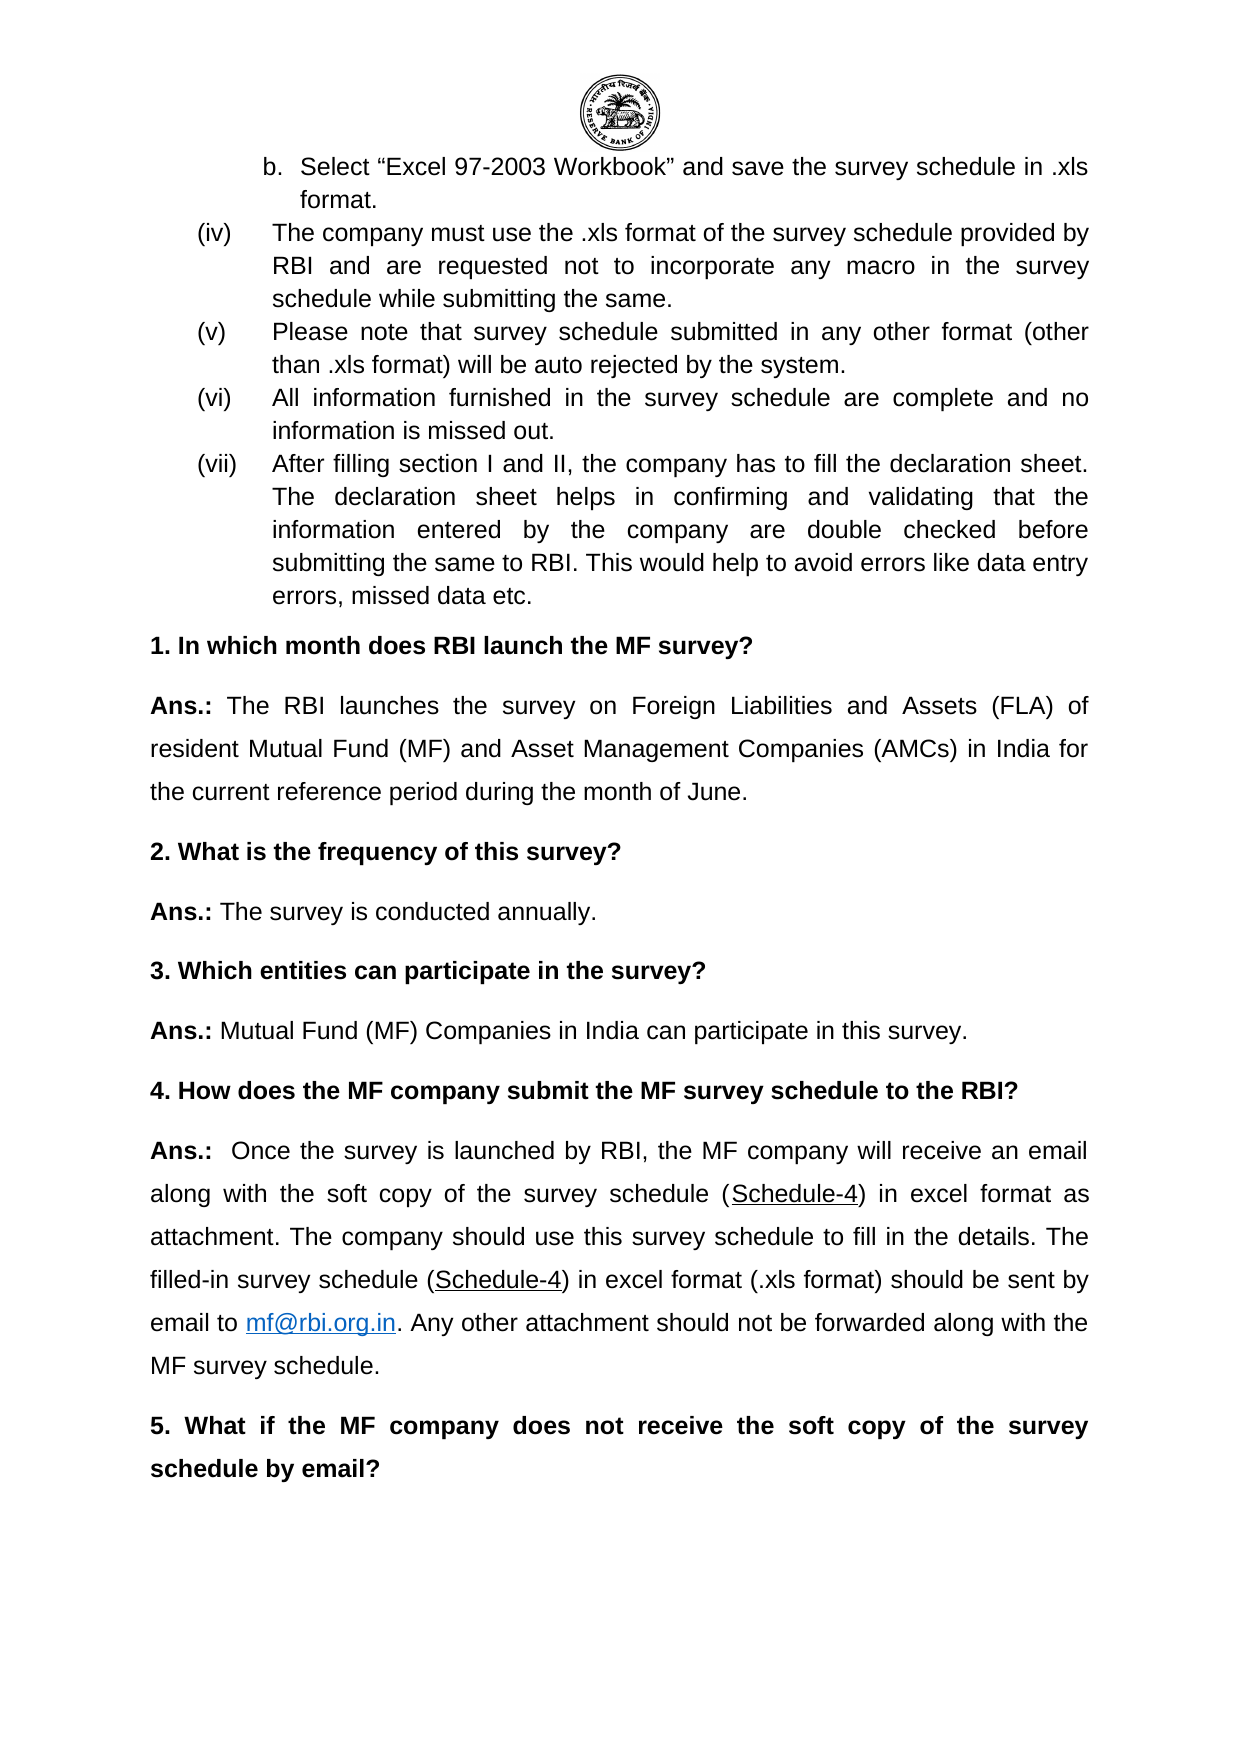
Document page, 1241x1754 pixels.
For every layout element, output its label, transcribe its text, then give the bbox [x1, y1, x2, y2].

list The company must use the .xls format of the survey schedule provided by RBI and are requested not to incorporate any macro in the survey schedule while submitting the same. [197, 218, 1090, 313]
text Ans.: Mutual Fund (MF) Companies in India can participate in this survey. [150, 1016, 1090, 1045]
text 1. In which month does RBI launch the MF survey? [150, 631, 1090, 660]
text 5. What if the MF company does not receive the soft copy of the survey schedule by email? [150, 1411, 1090, 1483]
list All information furnished in the survey schedule are complete and no information is missed out. [197, 383, 1090, 445]
text Ans.: Once the survey is launched by RBI, the MF company will receive an email along with the soft copy of the survey schedule (Schedule-4) in excel format as attachment. The company should use this survey schedule to fill in the details. The filled-in survey schedule (Schedule-4) in excel format (.xls format) should be sent by email to mf@rbi.org.in. Any other attachment should not be forwarded along with the MF survey schedule. [150, 1136, 1090, 1380]
list Select “Excel 97-2003 Workbook” and save the survey schedule in .xls format. [262, 152, 1090, 214]
list Please note that survey schedule submitted in any other format (other than .xls format) will be auto rejected by the system. [197, 317, 1090, 379]
picture [579, 73, 661, 152]
text Ans.: The survey is conducted annually. [150, 897, 1090, 925]
text Ans.: The RBI launches the survey on Foreign Liabilities and Assets (FLA) of resident Mutual Fund (MF) and Asset Management Companies (AMCs) in India for the current reference period during the month of June. [150, 691, 1090, 806]
text 2. What is the frequency of this survey? [150, 837, 1090, 866]
list After filling section I and II, the company has to fill the declaration sheet. The declaration sheet helps in confirming and validating that the information entered by the company are double checked before submitting the same to RBI. This would help to avoid errors like data entry errors, missed data etc. [197, 449, 1090, 610]
text 3. Which entities can participate in the survey? [150, 956, 1090, 985]
text 4. How does the MF company submit the MF survey schedule to the RBI? [150, 1076, 1090, 1105]
